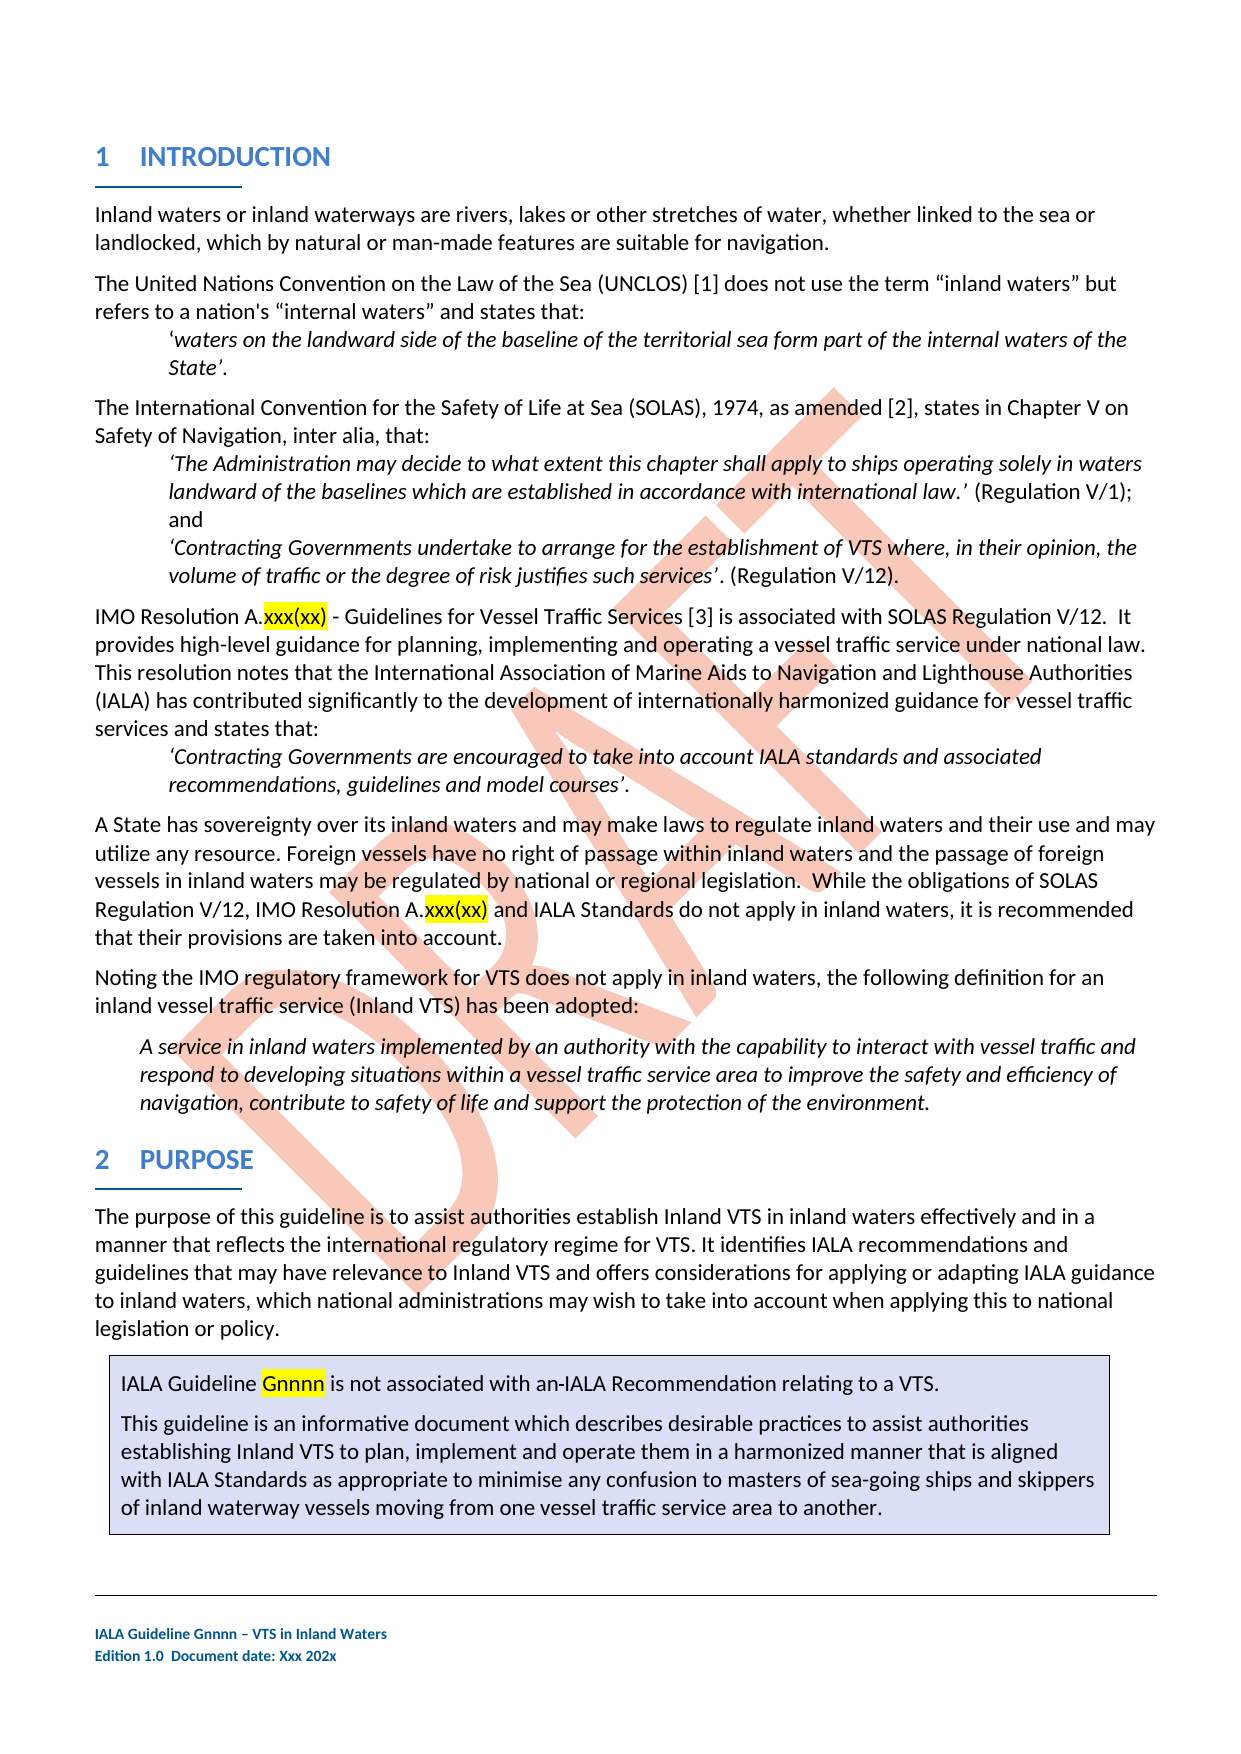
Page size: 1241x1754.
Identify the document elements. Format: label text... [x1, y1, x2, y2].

subtitle PURPOSE [94, 1141, 1157, 1176]
text The International Convention for the Safety of Life at Sea (SOLAS), 1974, as amended [2], states in Chapter V on Safety of Navigation, inter alia, that: [94, 393, 1157, 449]
text Noting the IMO regulatory framework for VTS does not apply in inland waters, the following definition for an inland vessel traffic service (Inland VTS) has been adopted: [94, 963, 1157, 1019]
text A service in inland waters implemented by an authority with the capability to interact with vessel traffic and respond to developing situations within a vessel traffic service area to improve the safety and efficiency of navigation, contribute to safety of life and support the protection of the environment. [139, 1032, 1157, 1116]
text IMO Resolution A.xxx(xx) - Guidelines for Vessel Traffic Services [3] is associated with SOLAS Regulation V/12. It provides high-level guidance for planning, implementing and operating a vessel traffic service under national law. This resolution notes that the International Association of Marine Aids to Navigation and Lighthouse Authorities (IALA) has contributed significantly to the development of internationally harmonized guidance for vessel traffic services and states that: [94, 602, 1157, 742]
text ‘waters on the landward side of the baseline of the territorial sea form part of the internal waters of the State’. [168, 325, 1157, 381]
text A State has sovereignty over its inland waters and may make laws to regulate inland waters and their use and may utilize any resource. Foreign vessels have no right of passage within inland waters and the passage of foreign vessels in inland waters may be regulated by national or regional legislation. While the obligations of SOLAS Regulation V/12, IMO Resolution A.xxx(xx) and IALA Standards do not apply in inland waters, it is recommended that their provisions are taken into account. [94, 811, 1157, 951]
text ‘The Administration may decide to what extent this chapter shall apply to ships operating solely in waters landward of the baselines which are established in accordance with international law.’ (Regulation V/1); and [168, 449, 1157, 533]
subtitle INTRODUCTION [94, 138, 1157, 174]
text ‘Contracting Governments are encouraged to take into account IALA standards and associated recommendations, guidelines and model courses’. [168, 742, 1157, 798]
text Inland waters or inland waterways are rivers, lakes or other stretches of water, whether linked to the sea or landlocked, which by natural or man-made features are suitable for navigation. [94, 200, 1157, 256]
table_header IALA Guideline Gnnnn is not associated with an IALA Recommendation relating to a VTS. This guideline is an informative document which describes desirable practices to assist authorities establishing Inland VTS to plan, implement and operate them in a harmonized manner that is aligned with IALA Standards as appropriate to minimise any confusion to masters of sea-going ships and skippers of inland waterway vessels moving from one vessel traffic service area to another. [110, 1356, 1109, 1534]
text ‘Contracting Governments undertake to arrange for the establishment of VTS where, in their opinion, the volume of traffic or the degree of risk justifies such services’. (Regulation V/12). [168, 533, 1157, 589]
text The United Nations Convention on the Law of the Sea (UNCLOS) [1] does not use the term “inland waters” but refers to a nation's “internal waters” and states that: [94, 269, 1157, 325]
text The purpose of this guideline is to assist authorities establish Inland VTS in inland waters effectively and in a manner that reflects the international regulatory regime for VTS. It identifies IALA recommendations and guidelines that may have relevance to Inland VTS and offers considerations for applying or adapting IALA guidance to inland waters, which national administrations may wish to take into account when applying this to national legislation or policy. [94, 1202, 1157, 1343]
